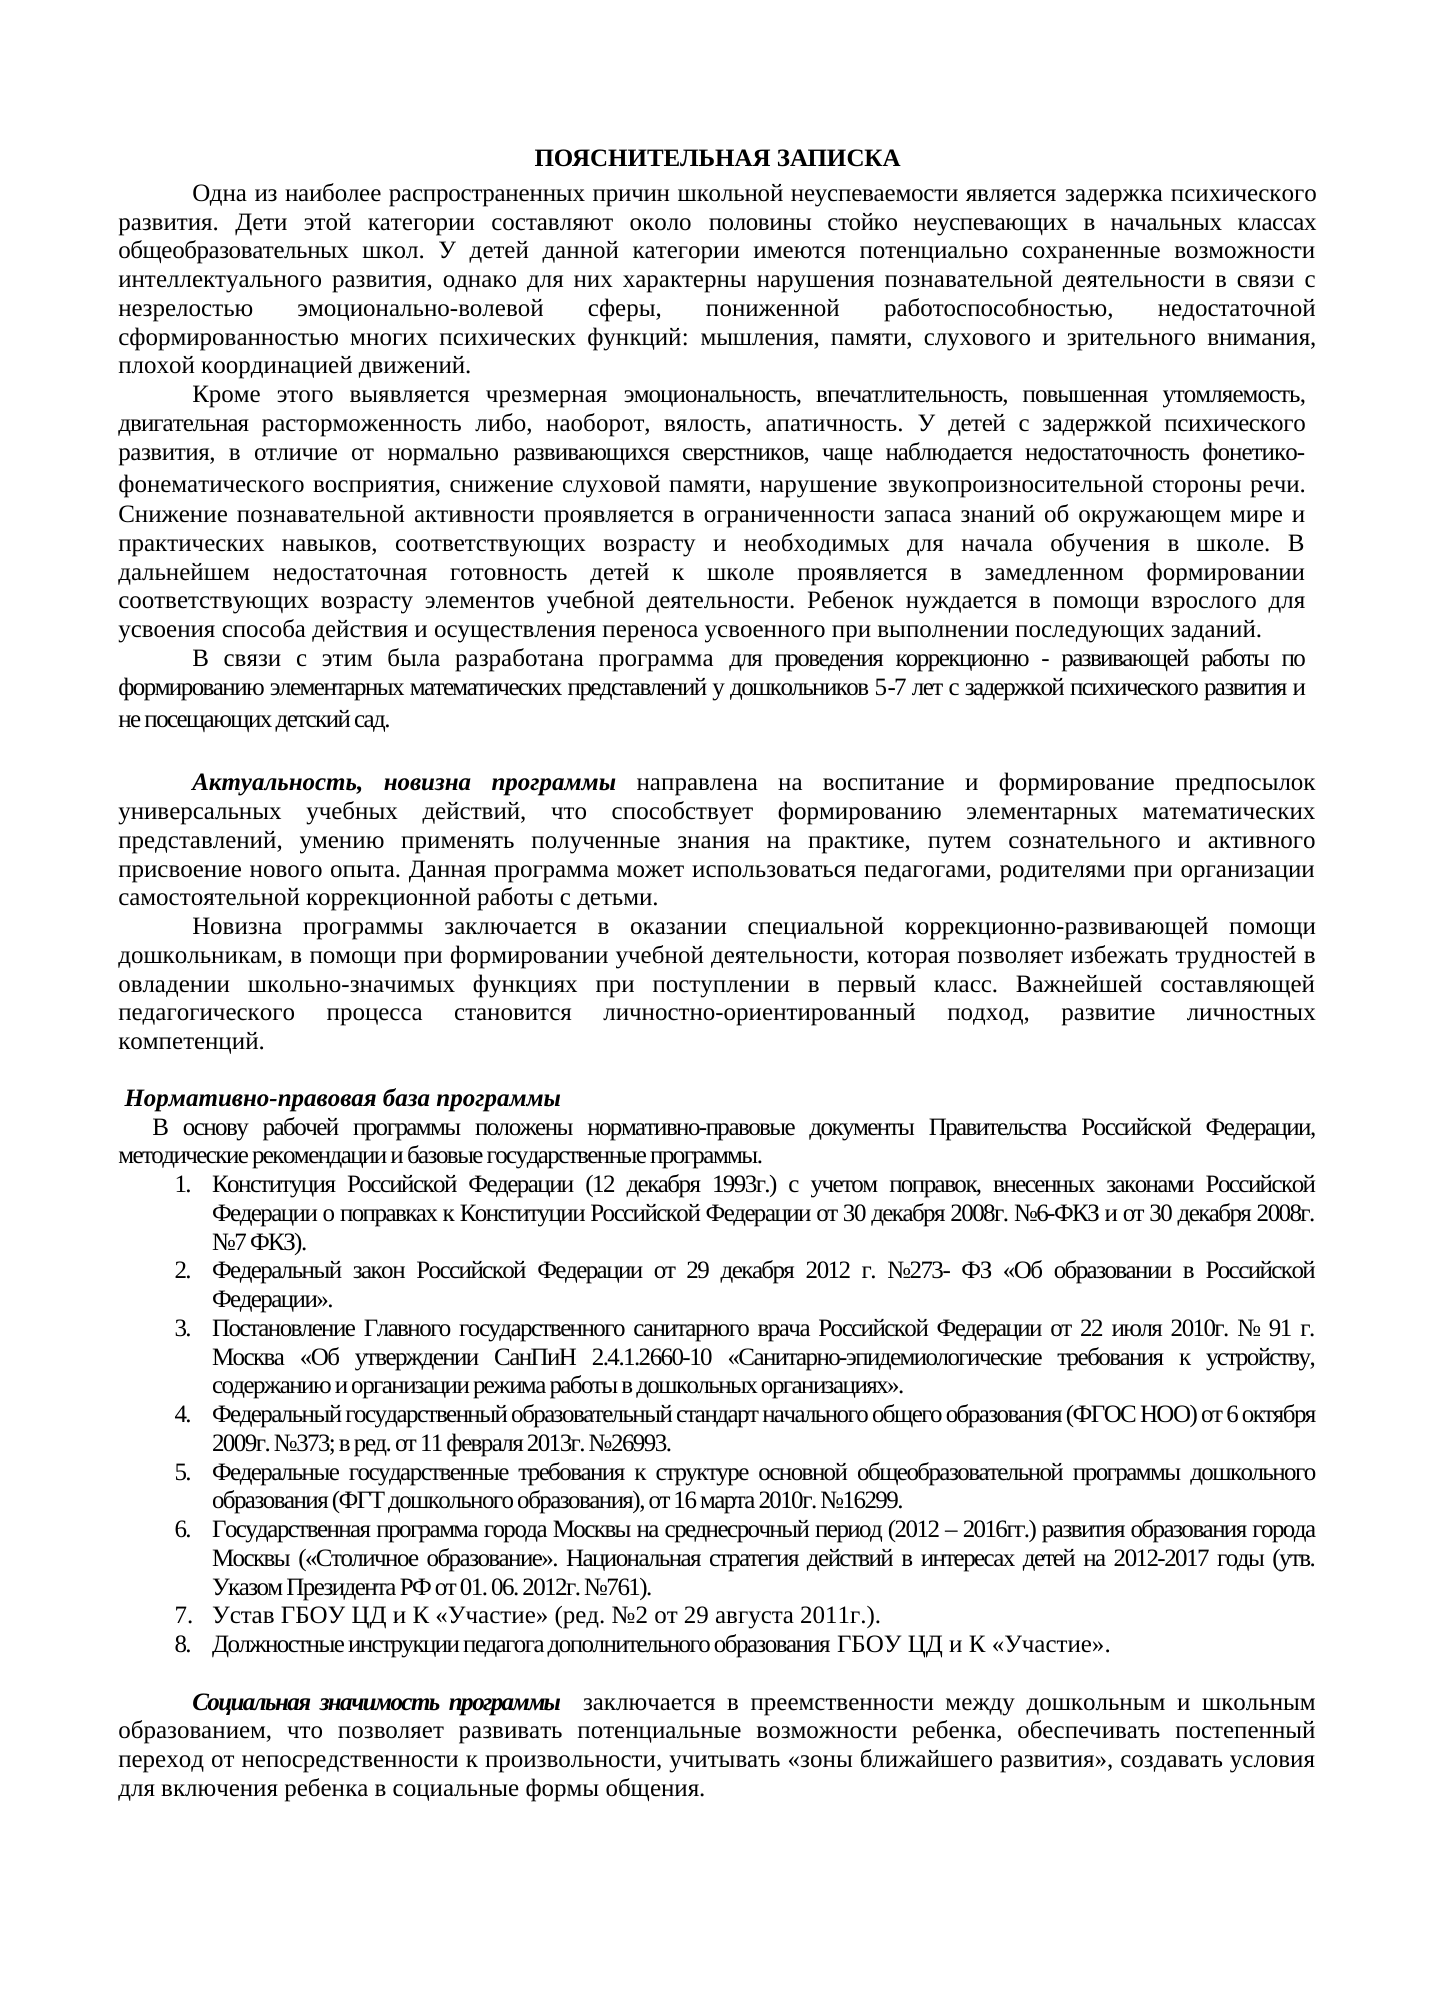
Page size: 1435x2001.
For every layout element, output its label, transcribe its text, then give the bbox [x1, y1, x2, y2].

text Нормативно-правовая база программы [118, 1083, 1317, 1112]
text Кроме этого выявляется чрезмерная эмоциональность, впечатлительность, повышенная утомляемость, двигательная расторможенность либо, наоборот, вялость, апатичность. У детей с задержкой психического развития, в отличие от нормально развивающихся сверстников, чаще наблюдается недостаточность фонетико-фонематического восприятия, снижение слуховой памяти, нарушение звукопроизносительной стороны речи. Снижение познавательной активности проявляется в ограниченности запаса знаний об окружающем мире и практических навыков, соответствующих возрасту и необходимых для начала обучения в школе. В дальнейшем недостаточная готовность детей к школе проявляется в замедленном формировании соответствующих возрасту элементов учебной деятельности. Ребенок нуждается в помощи взрослого для усвоения способа действия и осуществления переноса усвоенного при выполнении последующих заданий. [118, 379, 1306, 643]
list Конституция Российской Федерации (12 декабря 1993г.) с учетом поправок, внесенных законами Российской Федерации о поправках к Конституции Российской Федерации от 30 декабря 2008г. №6-ФКЗ и от 30 декабря 2008г. №7 ФКЗ). [174, 1169, 1317, 1256]
text В связи с этим была разработана программа для проведения коррекционно - развивающей работы по формированию элементарных математических представлений у дошкольников 5-7 лет с задержкой психического развития и не посещающих детский сад. [118, 643, 1306, 734]
text Одна из наиболее распространенных причин школьной неуспеваемости является задержка психического развития. Дети этой категории составляют около половины стойко неуспевающих в начальных классах общеобразовательных школ. У детей данной категории имеются потенциально сохраненные возможности интеллектуального развития, однако для них характерны нарушения познавательной деятельности в связи с незрелостью эмоционально-волевой сферы, пониженной работоспособностью, недостаточной сформированностью многих психических функций: мышления, памяти, слухового и зрительного внимания, плохой координацией движений. [118, 178, 1317, 379]
text В основу рабочей программы положены нормативно-правовые документы Правительства Российской Федерации, методические рекомендации и базовые государственные программы. [118, 1112, 1317, 1169]
list Федеральные государственные требования к структуре основной общеобразовательной программы дошкольного образования (ФГТ дошкольного образования), от 16 марта 2010г. №16299. [174, 1457, 1317, 1514]
text Социальная значимость программы заключается в преемственности между дошкольным и школьным образованием, что позволяет развивать потенциальные возможности ребенка, обеспечивать постепенный переход от непосредственности к произвольности, учитывать «зоны ближайшего развития», создавать условия для включения ребенка в социальные формы общения. [118, 1687, 1317, 1802]
text Актуальность, новизна программы направлена на воспитание и формирование предпосылок универсальных учебных действий, что способствует формированию элементарных математических представлений, умению применять полученные знания на практике, путем сознательного и активного присвоение нового опыта. Данная программа может использоваться педагогами, родителями при организации самостоятельной коррекционной работы с детьми. [118, 767, 1317, 911]
text ПОЯСНИТЕЛЬНАЯ ЗАПИСКА [118, 143, 1317, 172]
list Постановление Главного государственного санитарного врача Российской Федерации от 22 июля 2010г. № . Москва «Об утверждении СанПиН 2.4.1.2660-10 «Санитарно-эпидемиологические требования к устройству, содержанию и организации режима работы в дошкольных организациях». [174, 1313, 1317, 1399]
text Новизна программы заключается в оказании специальной коррекционно-развивающей помощи дошкольникам, в помощи при формировании учебной деятельности, которая позволяет избежать трудностей в овладении школьно-значимых функциях при поступлении в первый класс. Важнейшей составляющей педагогического процесса становится личностно-ориентированный подход, развитие личностных компетенций. [118, 911, 1317, 1083]
list Государственная программа города Москвы на среднесрочный период (2012 – 2016гг.) развития образования города Москвы («Столичное образование». Национальная стратегия действий в интересах детей на 2012-2017 годы (утв. Указом Президента РФ от 01. 06. 2012г. №761). [174, 1514, 1317, 1601]
list Устав ГБОУ ЦД и К «Участие» (ред. №2 от 29 августа 2011г.). [174, 1601, 1317, 1629]
list Федеральный закон Российской Федерации от 29 декабря . №273- ФЗ «Об образовании в Российской Федерации». [174, 1256, 1317, 1313]
list Должностные инструкции педагога дополнительного образования ГБОУ ЦД и К «Участие». [174, 1629, 1317, 1658]
list Федеральный государственный образовательный стандарт начального общего образования (ФГОС НОО) от 6 октября 2009г. №373; в ред. от 11 февраля 2013г. №26993. [174, 1399, 1317, 1457]
